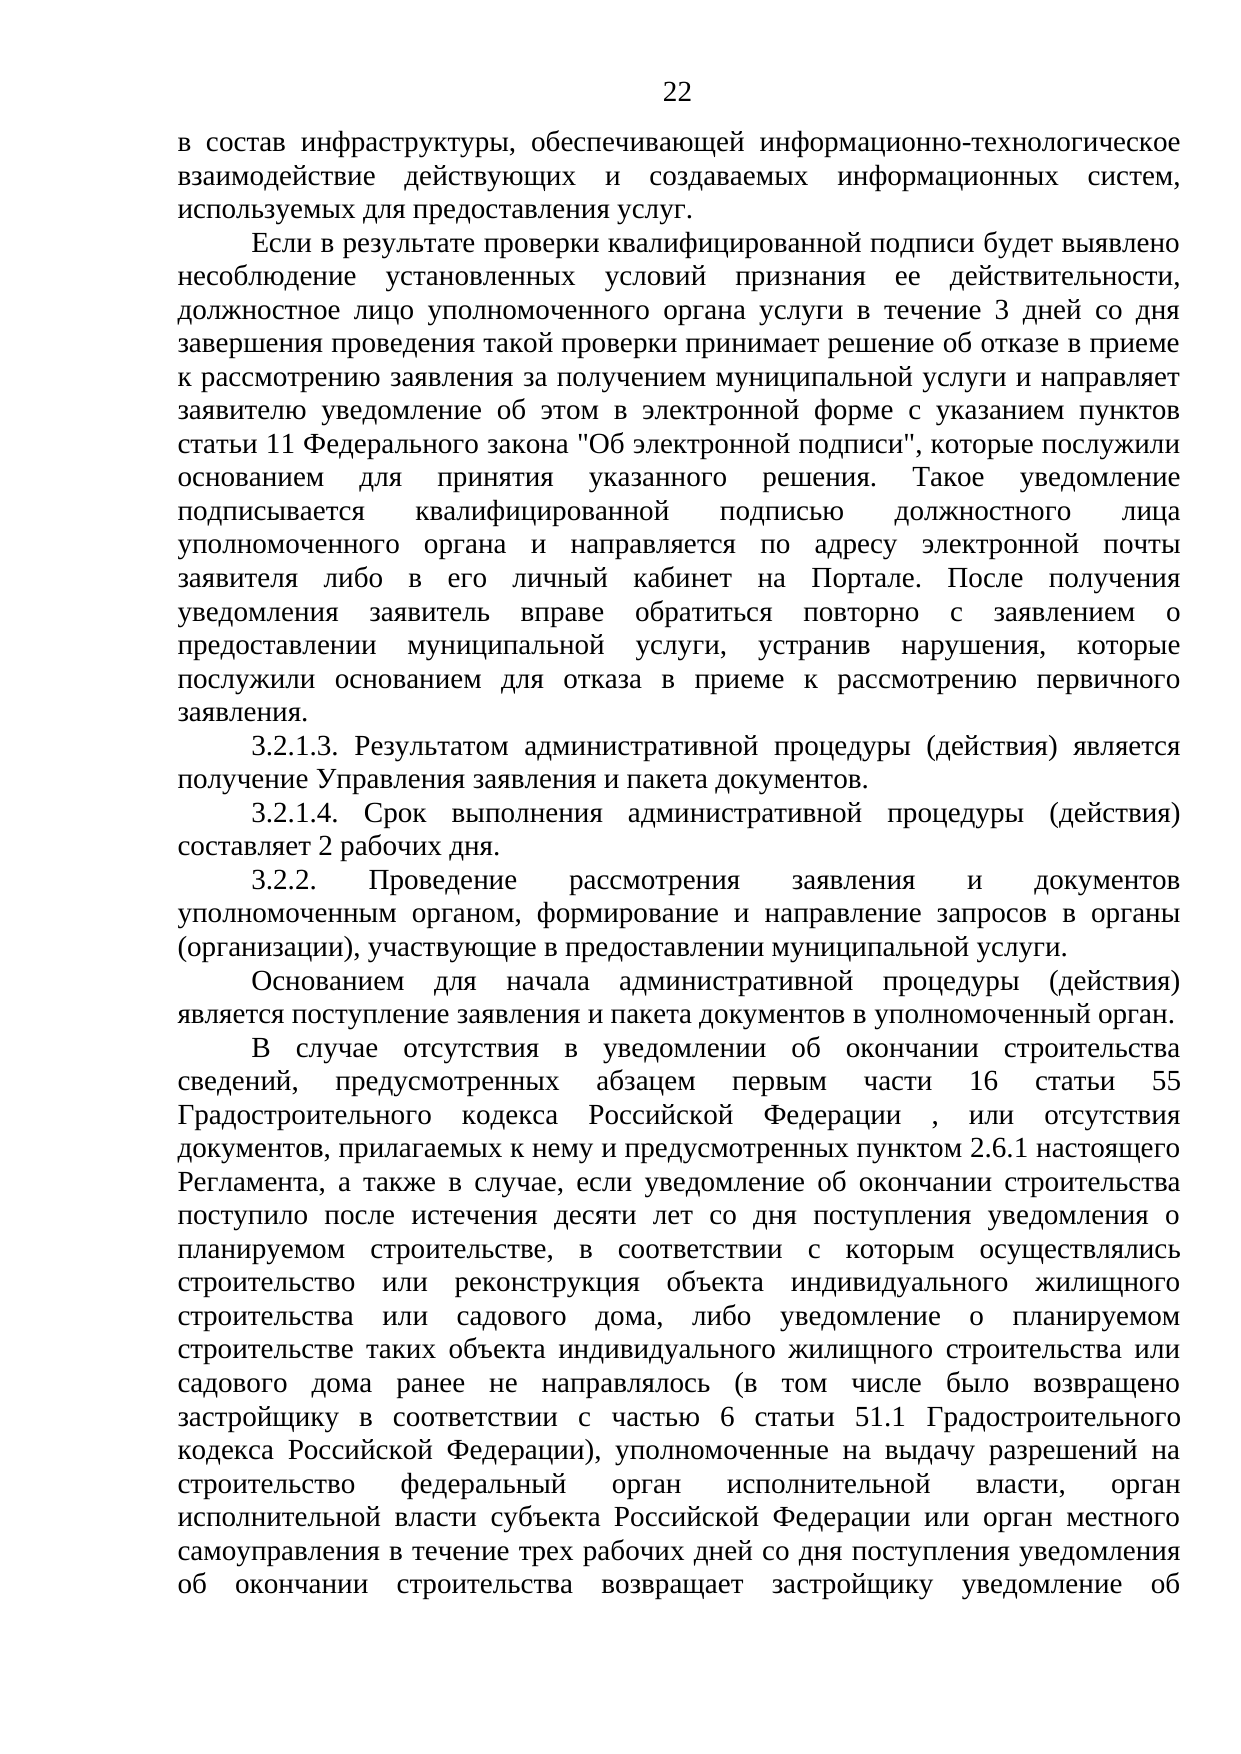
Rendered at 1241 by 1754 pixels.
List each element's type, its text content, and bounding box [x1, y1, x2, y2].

text Основанием для начала административной процедуры (действия) является поступление заявления и пакета документов в уполномоченный орган. [177, 963, 1181, 1030]
text 3.2.1.3. Результатом административной процедуры (действия) является получение Управления заявления и пакета документов. [177, 728, 1181, 795]
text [177, 1030, 1181, 1600]
text 3.2.1.4. Срок выполнения административной процедуры (действия) составляет 2 рабочих дня. [177, 795, 1181, 862]
text Если в результате проверки квалифицированной подписи будет выявлено несоблюдение установленных условий признания ее действительности, должностное лицо уполномоченного органа услуги в течение 3 дней со дня завершения проведения такой проверки принимает решение об отказе в приеме к рассмотрению заявления за получением муниципальной услуги и направляет заявителю уведомление об этом в электронной форме с указанием пунктов статьи 11 Федерального закона "Об электронной подписи", которые послужили основанием для принятия указанного решения. Такое уведомление подписывается квалифицированной подписью должностного лица уполномоченного органа и направляется по адресу электронной почты заявителя либо в его личный кабинет на Портале. После получения уведомления заявитель вправе обратиться повторно с заявлением о предоставлении муниципальной услуги, устранив нарушения, которые послужили основанием для отказа в приеме к рассмотрению первичного заявления. [177, 225, 1181, 728]
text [177, 124, 1181, 225]
text 3.2.2. Проведение рассмотрения заявления и документов уполномоченным органом, формирование и направление запросов в органы (организации), участвующие в предоставлении муниципальной услуги. [177, 862, 1181, 963]
